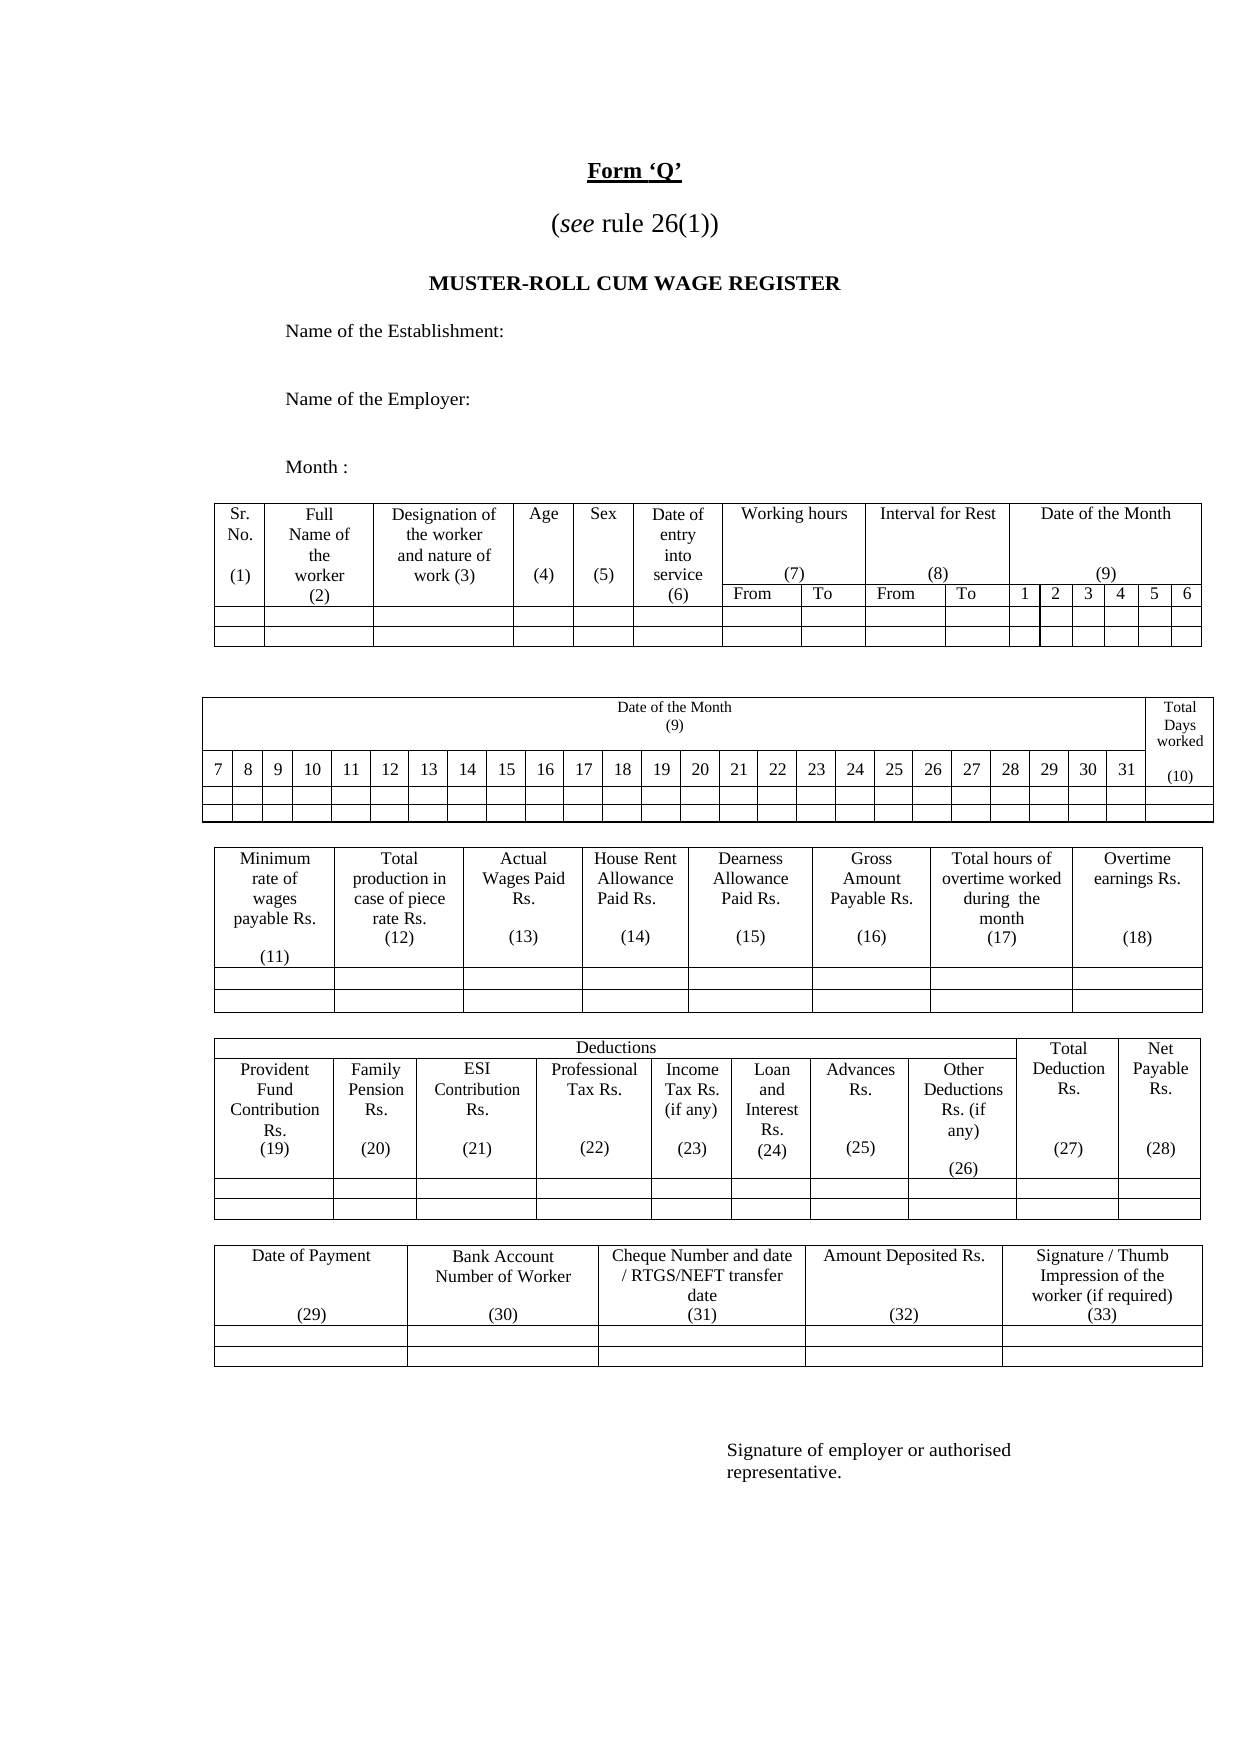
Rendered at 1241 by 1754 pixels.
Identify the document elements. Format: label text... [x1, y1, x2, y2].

table_cell [909, 1179, 1016, 1198]
table_cell [487, 805, 525, 821]
table_cell [723, 607, 801, 626]
table_cell 25 [875, 751, 912, 786]
table_cell [1003, 1326, 1202, 1346]
text Name of the Establishment: [285, 320, 1090, 342]
table_cell [334, 1179, 416, 1198]
table_cell [802, 627, 865, 646]
table_cell [1073, 990, 1202, 1012]
table_cell [875, 787, 912, 803]
table_cell [642, 805, 680, 821]
text Form ‘Q’ [179, 157, 1090, 183]
text Signature of employer or authorised representative. [727, 1439, 1090, 1482]
table_cell 20 [681, 751, 719, 786]
table_cell [1073, 968, 1202, 989]
table_cell [652, 1199, 731, 1218]
table_cell [215, 990, 334, 1012]
table_cell [802, 607, 865, 626]
table_cell 9 [263, 751, 292, 786]
table_cell (10) [1146, 750, 1213, 786]
table_cell [265, 627, 373, 646]
table_cell 23 [797, 751, 835, 786]
table_cell [931, 990, 1072, 1012]
table_cell [603, 805, 641, 821]
table_cell [1017, 1199, 1118, 1218]
table_header Full Name of the worker (2) [265, 504, 373, 606]
table_cell 26 [913, 751, 951, 786]
table_cell [1041, 607, 1072, 626]
table_cell Provident Fund Contribution Rs. (19) [215, 1059, 333, 1178]
table_cell ESI Contribution Rs. (21) [417, 1059, 536, 1178]
table_cell [371, 787, 408, 803]
table_cell [634, 627, 722, 646]
table_cell [1139, 607, 1171, 626]
table_header Actual Wages Paid Rs. (13) [464, 848, 582, 967]
table_cell 3 [1073, 585, 1104, 606]
table_cell 15 [487, 751, 525, 786]
table_cell 2 [1041, 585, 1072, 606]
table_cell [806, 1347, 1002, 1366]
table_cell [1107, 787, 1145, 803]
table_cell Family Pension Rs. (20) [334, 1059, 416, 1178]
table_cell [293, 805, 331, 821]
table_cell [1073, 607, 1104, 626]
table_cell [913, 787, 951, 803]
table_cell 1 [1010, 585, 1039, 606]
text Month : [285, 456, 1090, 477]
table_header Bank Account Number of Worker (30) [408, 1246, 598, 1325]
table_header Gross Amount Payable Rs. (16) [813, 848, 930, 967]
table_cell Loan and Interest Rs. (24) [732, 1059, 810, 1178]
table_cell [813, 968, 930, 989]
table_header Total Days worked [1146, 698, 1213, 750]
table_cell [215, 1179, 333, 1198]
table_cell [1017, 1179, 1118, 1198]
table_cell [215, 1326, 407, 1346]
table_cell [1107, 805, 1145, 821]
table_cell [689, 990, 812, 1012]
table_cell 24 [836, 751, 874, 786]
table_cell 16 [526, 751, 563, 786]
table_cell [564, 787, 602, 803]
table_header Signature / Thumb Impression of the worker (if required) (33) [1003, 1246, 1202, 1325]
table_cell [574, 607, 633, 626]
table_cell [526, 805, 563, 821]
table_cell [215, 1199, 333, 1218]
table_cell Other Deductions Rs. (if any) (26) [909, 1059, 1016, 1178]
table_cell [448, 787, 486, 803]
table_header Interval for Rest (8) [866, 504, 1009, 584]
table_cell [732, 1199, 810, 1218]
table_cell [689, 968, 812, 989]
table_cell From [723, 585, 801, 606]
table_cell [335, 968, 463, 989]
table_header Total Deduction Rs. (27) [1017, 1039, 1118, 1178]
table_cell [448, 805, 486, 821]
table_cell [1030, 805, 1068, 821]
table_cell [797, 805, 835, 821]
table_cell 19 [642, 751, 680, 786]
table_cell [732, 1179, 810, 1198]
table_cell [417, 1179, 536, 1198]
table_cell [464, 990, 582, 1012]
table_cell 6 [1172, 585, 1201, 606]
table_cell [720, 787, 757, 803]
table_cell [574, 627, 633, 646]
table_cell [408, 1326, 598, 1346]
table_cell [263, 805, 292, 821]
table_cell [233, 805, 262, 821]
table_cell Advances Rs. (25) [811, 1059, 908, 1178]
table_cell [836, 805, 874, 821]
table_cell [332, 787, 370, 803]
table_cell [1146, 787, 1213, 803]
table_header Total hours of overtime worked during the month (17) [931, 848, 1072, 967]
table_cell 11 [332, 751, 370, 786]
table_cell [931, 968, 1072, 989]
table_cell [526, 787, 563, 803]
table_header Cheque Number and date / RTGS/NEFT transfer date (31) [599, 1246, 805, 1325]
table_cell [215, 607, 264, 626]
table_cell 12 [371, 751, 408, 786]
table_cell 28 [991, 751, 1029, 786]
table_cell [720, 805, 757, 821]
table_cell [811, 1199, 908, 1218]
table_cell Professional Tax Rs. (22) [537, 1059, 651, 1178]
table_cell [909, 1199, 1016, 1218]
table_cell 29 [1030, 751, 1068, 786]
table_cell [1172, 607, 1201, 626]
table_cell 22 [758, 751, 796, 786]
table_cell [946, 607, 1009, 626]
table_cell 4 [1105, 585, 1138, 606]
table_header Minimum rate of wages payable Rs. (11) [215, 848, 334, 967]
table_cell [583, 968, 688, 989]
table_cell [371, 805, 408, 821]
table_cell [1105, 627, 1138, 646]
table_cell [1119, 1179, 1200, 1198]
table_cell [875, 805, 912, 821]
table_cell 10 [293, 751, 331, 786]
table_cell Income Tax Rs. (if any) (23) [652, 1059, 731, 1178]
table_cell [1146, 805, 1213, 821]
table_cell [1069, 787, 1106, 803]
table_cell [215, 1347, 407, 1366]
table_cell [233, 787, 262, 803]
table_cell [537, 1179, 651, 1198]
table_header Sex (5) [574, 504, 633, 606]
table_cell [991, 787, 1029, 803]
table_cell [334, 1199, 416, 1218]
table_cell [913, 805, 951, 821]
table_cell [263, 787, 292, 803]
table_cell 7 [203, 751, 232, 786]
table_cell [1069, 805, 1106, 821]
text (see rule 26(1)) [179, 207, 1090, 238]
table_header House Rent Allowance Paid Rs. (14) [583, 848, 688, 967]
table_cell [514, 627, 573, 646]
table_cell [1172, 627, 1201, 646]
table_cell [1030, 787, 1068, 803]
table_cell [866, 627, 945, 646]
table_cell 5 [1139, 585, 1171, 606]
table_cell [1105, 607, 1138, 626]
table_header Designation of the worker and nature of work (3) [374, 504, 513, 606]
table_header Date of entry into service (6) [634, 504, 722, 606]
table_cell From [866, 585, 945, 606]
table_cell [265, 607, 373, 626]
table_cell [335, 990, 463, 1012]
text MUSTER-ROLL CUM WAGE REGISTER [179, 271, 1090, 295]
table_cell 31 [1107, 751, 1145, 786]
table_cell [723, 627, 801, 646]
table_cell [811, 1179, 908, 1198]
table_header Amount Deposited Rs. (32) [806, 1246, 1002, 1325]
table_cell [599, 1326, 805, 1346]
table_cell [409, 787, 447, 803]
table_cell [564, 805, 602, 821]
table_header Overtime earnings Rs. (18) [1073, 848, 1202, 967]
table_cell [464, 968, 582, 989]
table_cell 8 [233, 751, 262, 786]
table_cell [952, 805, 990, 821]
table_cell [991, 805, 1029, 821]
table_cell [215, 968, 334, 989]
table_header Net Payable Rs. (28) [1119, 1039, 1200, 1178]
table_cell [652, 1179, 731, 1198]
table_cell [332, 805, 370, 821]
table_cell [952, 787, 990, 803]
table_header Dearness Allowance Paid Rs. (15) [689, 848, 812, 967]
table_cell 14 [448, 751, 486, 786]
table_cell [203, 787, 232, 803]
table_cell [1010, 627, 1039, 646]
table_cell 27 [952, 751, 990, 786]
table_cell [813, 990, 930, 1012]
table_cell [1010, 607, 1039, 626]
table_cell [583, 990, 688, 1012]
table_header Total production in case of piece rate Rs. (12) [335, 848, 463, 967]
table_cell To [802, 585, 865, 606]
table_header Sr. No. (1) [215, 504, 264, 606]
table_header Date of the Month (9) [1010, 504, 1201, 584]
table_cell [374, 627, 513, 646]
table_cell [866, 607, 945, 626]
table_cell 18 [603, 751, 641, 786]
table_header Date of the Month (9) [203, 698, 1145, 750]
table_header Date of Payment (29) [215, 1246, 407, 1325]
table_cell 13 [409, 751, 447, 786]
table_cell [203, 805, 232, 821]
table_cell [487, 787, 525, 803]
table_cell [603, 787, 641, 803]
table_cell [681, 787, 719, 803]
table_cell [806, 1326, 1002, 1346]
table_cell 30 [1069, 751, 1106, 786]
table_cell [634, 607, 722, 626]
table_header Deductions [215, 1039, 1016, 1058]
table_cell [1073, 627, 1104, 646]
table_cell [1041, 627, 1072, 646]
table_header Working hours (7) [723, 504, 865, 584]
table_cell [514, 607, 573, 626]
table_cell [409, 805, 447, 821]
table_cell [836, 787, 874, 803]
table_cell [1139, 627, 1171, 646]
table_cell [417, 1199, 536, 1218]
table_cell [797, 787, 835, 803]
table_cell [681, 805, 719, 821]
table_cell [642, 787, 680, 803]
table_cell [1003, 1347, 1202, 1366]
table_cell [293, 787, 331, 803]
table_cell [408, 1347, 598, 1366]
text Name of the Employer: [285, 388, 1090, 409]
table_cell [1119, 1199, 1200, 1218]
table_cell [374, 607, 513, 626]
table_cell [599, 1347, 805, 1366]
table_cell 21 [720, 751, 757, 786]
table_cell To [946, 585, 1009, 606]
table_cell [537, 1199, 651, 1218]
table_cell [758, 787, 796, 803]
table_cell [215, 627, 264, 646]
table_cell [758, 805, 796, 821]
table_header Age (4) [514, 504, 573, 606]
table_cell [946, 627, 1009, 646]
table_cell 17 [564, 751, 602, 786]
